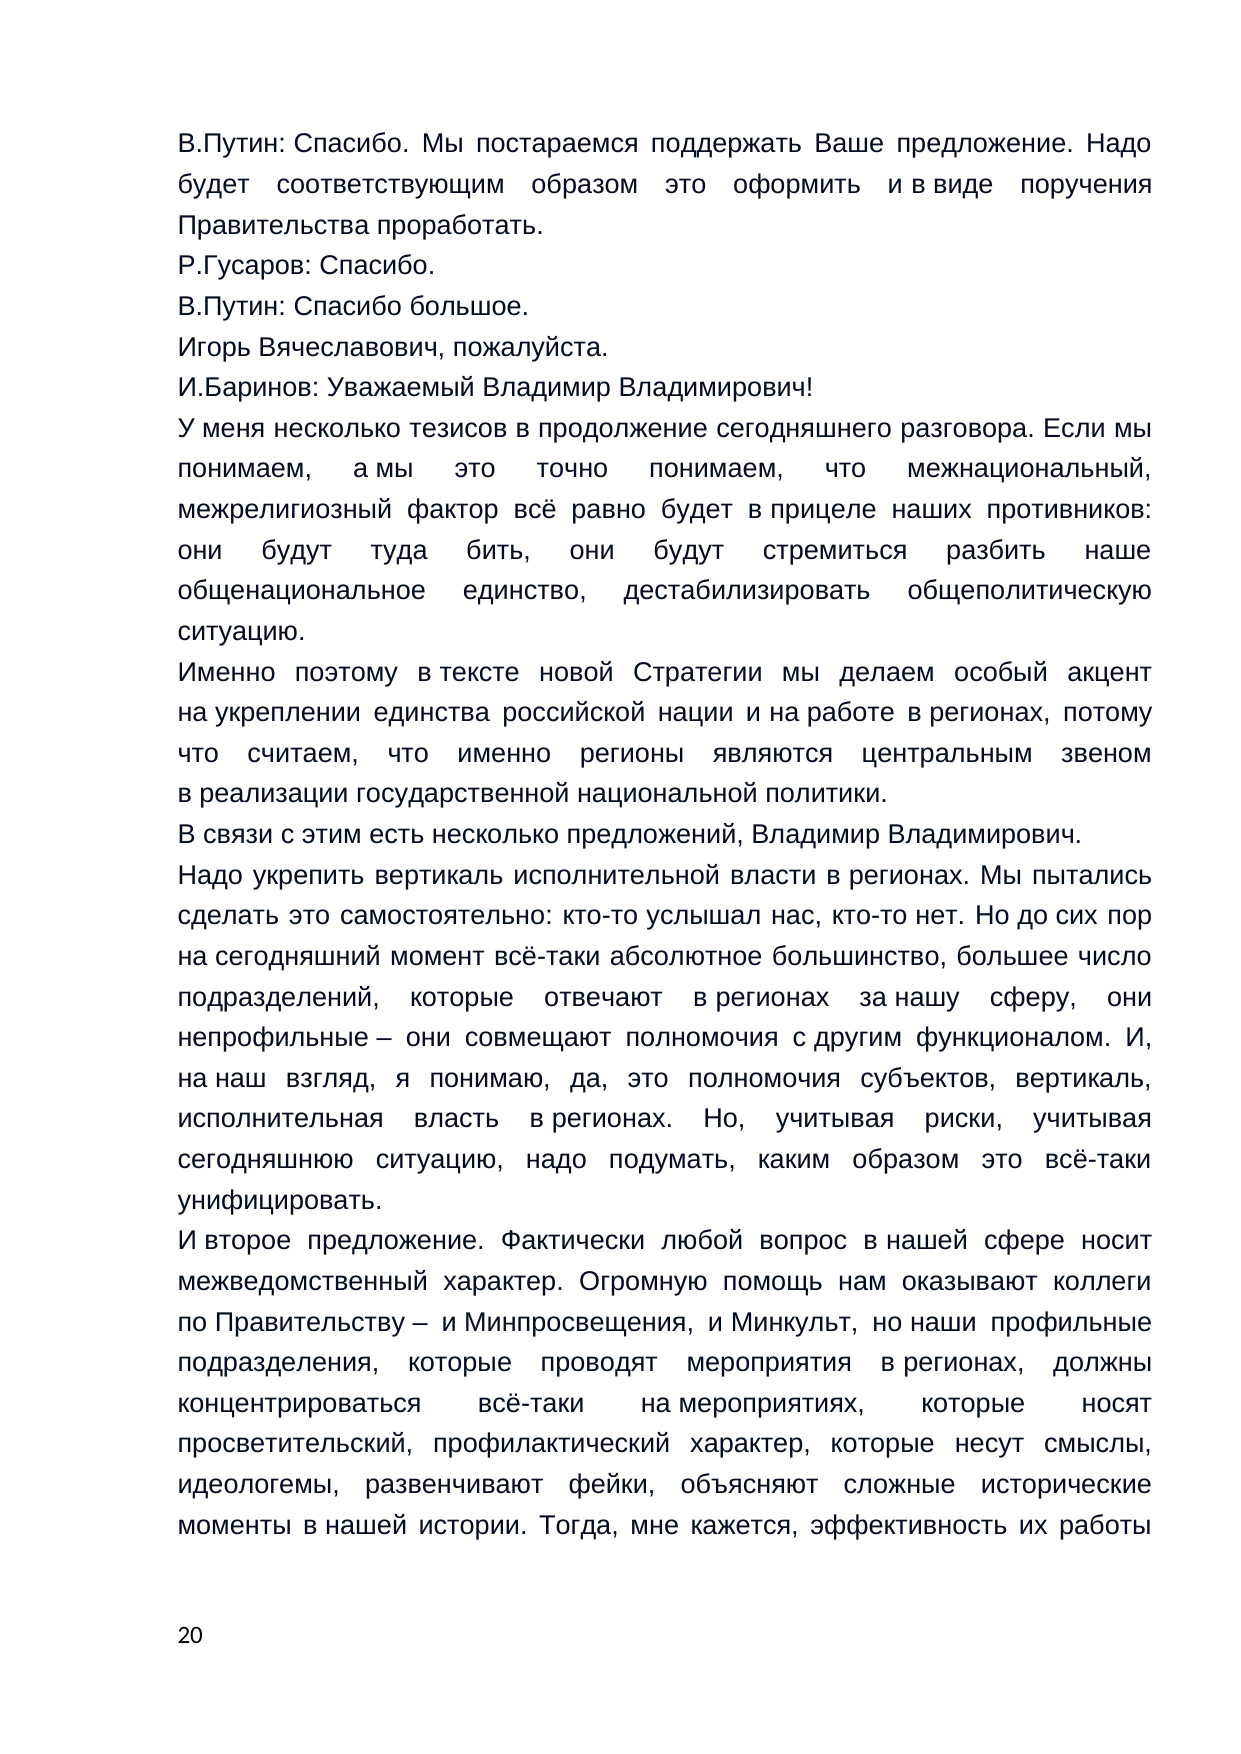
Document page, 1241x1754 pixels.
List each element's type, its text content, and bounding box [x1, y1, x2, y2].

text Надо укрепить вертикаль исполнительной власти в регионах. Мы пытались сделать это самостоятельно: кто-то услышал нас, кто-то нет. Но до сих пор на сегодняшний момент всё-таки абсолютное большинство, большее число подразделений, которые отвечают в регионах за нашу сферу, они непрофильные – они совмещают полномочия с другим функционалом. И, на наш взгляд, я понимаю, да, это полномочия субъектов, вертикаль, исполнительная власть в регионах. Но, учитывая риски, учитывая сегодняшнюю ситуацию, надо подумать, каким образом это всё-таки унифицировать. [177, 849, 1152, 1215]
text В связи с этим есть несколько предложений, Владимир Владимирович. [177, 809, 1152, 849]
text Р.Гусаров: Спасибо. [177, 240, 1152, 281]
text Игорь Вячеславович, пожалуйста. [177, 321, 1152, 362]
text И.Баринов: Уважаемый Владимир Владимирович! [177, 362, 1152, 402]
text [177, 1215, 1152, 1540]
text Именно поэтому в тексте новой Стратегии мы делаем особый акцент на укреплении единства российской нации и на работе в регионах, потому что считаем, что именно регионы являются центральным звеном в реализации государственной национальной политики. [177, 646, 1152, 809]
text В.Путин: Спасибо. Мы постараемся поддержать Ваше предложение. Надо будет соответствующим образом это оформить и в виде поручения Правительства проработать. [177, 118, 1152, 240]
text У меня несколько тезисов в продолжение сегодняшнего разговора. Если мы понимаем, а мы это точно понимаем, что межнациональный, межрелигиозный фактор всё равно будет в прицеле наших противников: они будут туда бить, они будут стремиться разбить наше общенациональное единство, дестабилизировать общеполитическую ситуацию. [177, 402, 1152, 646]
text В.Путин: Спасибо большое. [177, 281, 1152, 321]
